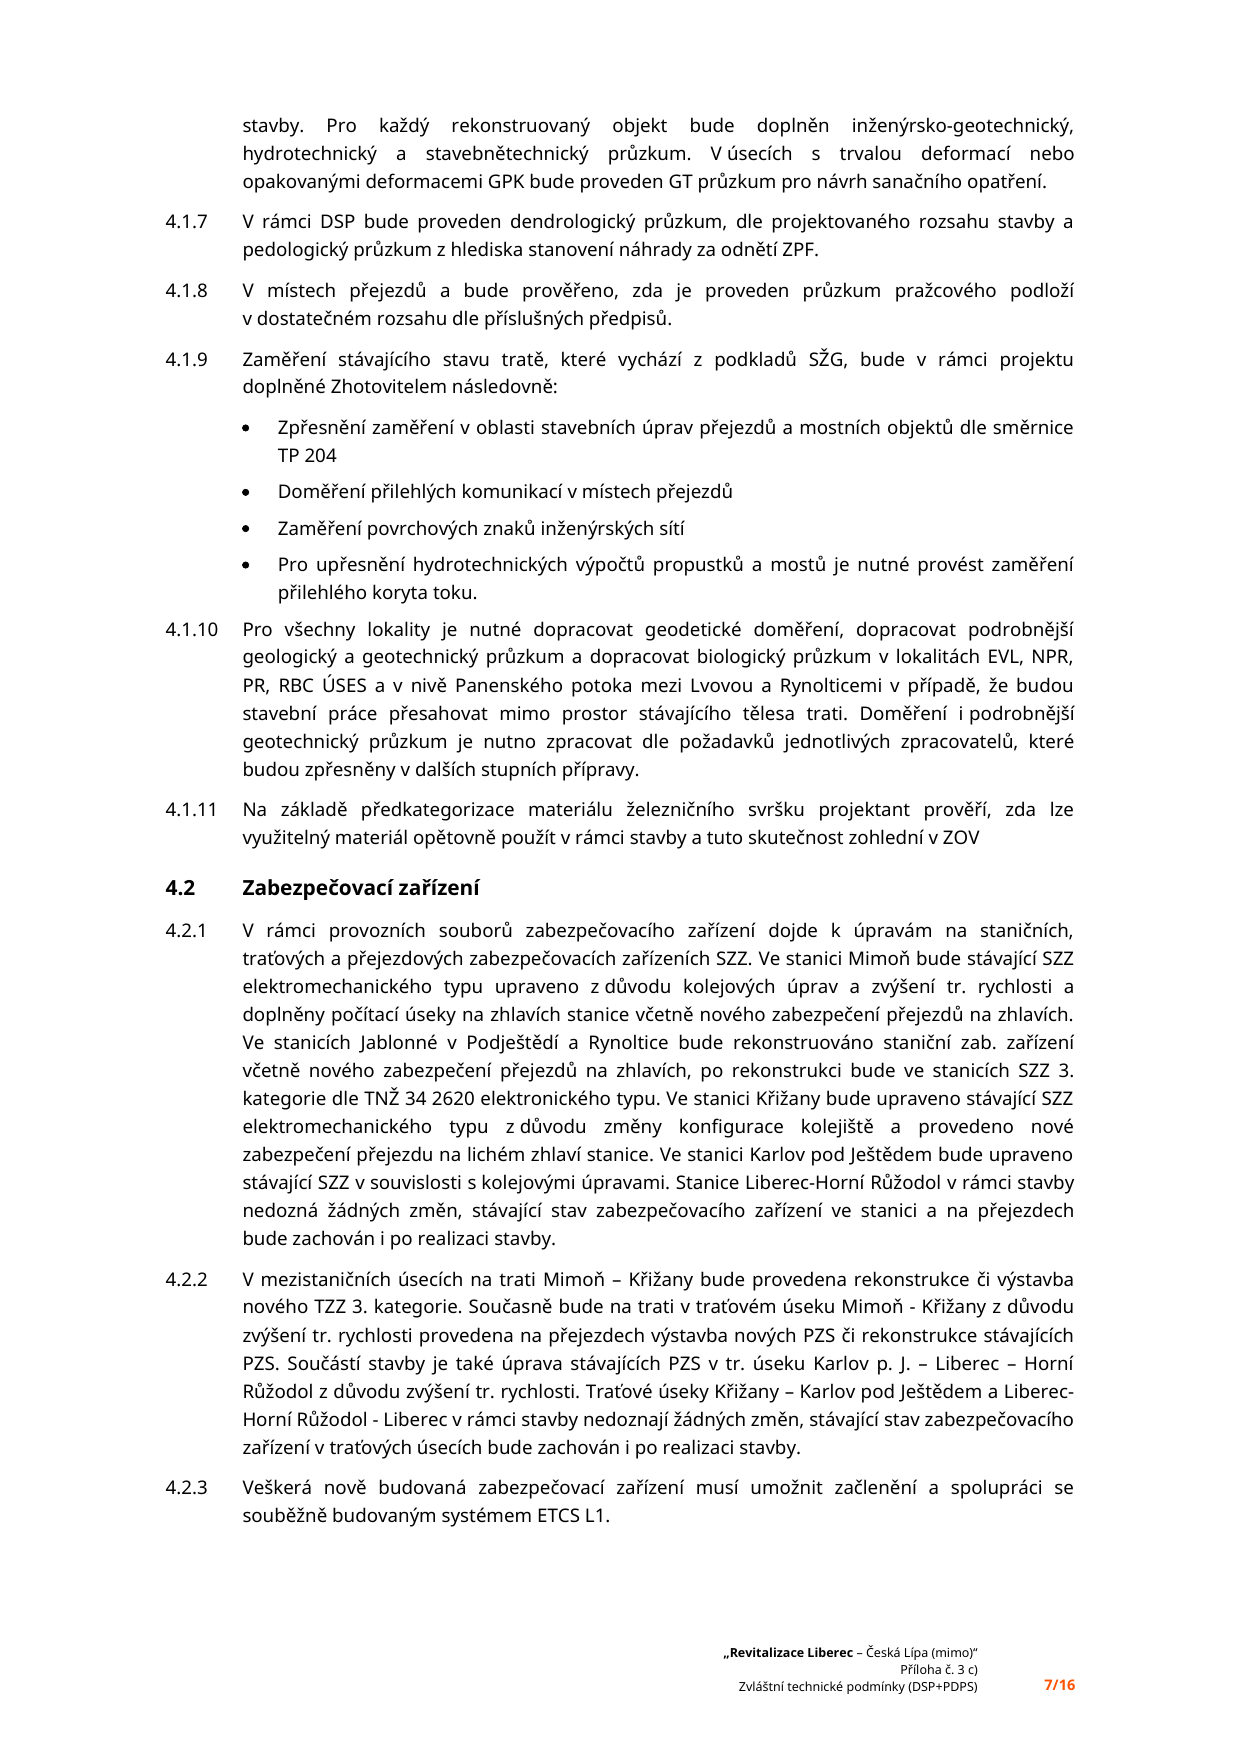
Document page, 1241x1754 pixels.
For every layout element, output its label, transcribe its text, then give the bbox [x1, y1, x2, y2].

text V rámci DSP bude proveden dendrologický průzkum, dle projektovaného rozsahu stavby a pedologický průzkum z hlediska stanovení náhrady za odnětí ZPF. [165, 209, 1075, 262]
text Veškerá nově budovaná zabezpečovací zařízení musí umožnit začlenění a spolupráci se souběžně budovaným systémem ETCS L1. [165, 1474, 1075, 1528]
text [165, 112, 1075, 194]
text V rámci provozních souborů zabezpečovacího zařízení dojde k úpravám na staničních, traťových a přejezdových zabezpečovacích zařízeních SZZ. Ve stanici Mimoň bude stávající SZZ elektromechanického typu upraveno z důvodu kolejových úprav a zvýšení tr. rychlosti a doplněny počítací úseky na zhlavích stanice včetně nového zabezpečení přejezdů na zhlavích. Ve stanicích Jablonné v Podještědí a Rynoltice bude rekonstruováno staniční zab. zařízení včetně nového zabezpečení přejezdů na zhlavích, po rekonstrukci bude ve stanicích SZZ 3. kategorie dle TNŽ 34 2620 elektronického typu. Ve stanici Křižany bude upraveno stávající SZZ elektromechanického typu z důvodu změny konfigurace kolejiště a provedeno nové zabezpečení přejezdu na lichém zhlaví stanice. Ve stanici Karlov pod Ještědem bude upraveno stávající SZZ v souvislosti s kolejovými úpravami. Stanice Liberec-Horní Růžodol v rámci stavby nedozná žádných změn, stávající stav zabezpečovacího zařízení ve stanici a na přejezdech bude zachován i po realizaci stavby. [165, 917, 1075, 1251]
text Pro všechny lokality je nutné dopracovat geodetické doměření, dopracovat podrobnější geologický a geotechnický průzkum a dopracovat biologický průzkum v lokalitách EVL, NPR, PR, RBC ÚSES a v nivě Panenského potoka mezi Lvovou a Rynolticemi v případě, že budou stavební práce přesahovat mimo prostor stávajícího tělesa trati. Doměření i podrobnější geotechnický průzkum je nutno zpracovat dle požadavků jednotlivých zpracovatelů, které budou zpřesněny v dalších stupních přípravy. [165, 616, 1075, 781]
text Zaměření stávajícího stavu tratě, které vychází z podkladů SŽG, bude v rámci projektu doplněné Zhotovitelem následovně: [165, 346, 1075, 399]
text Zpřesnění zaměření v oblasti stavebních úprav přejezdů a mostních objektů dle směrnice TP 204 [242, 414, 1075, 468]
text Zaměření povrchových znaků inženýrských sítí [242, 515, 1075, 541]
text Zabezpečovací zařízení [165, 873, 1075, 902]
text V místech přejezdů a bude prověřeno, zda je proveden průzkum pražcového podloží v dostatečném rozsahu dle příslušných předpisů. [165, 277, 1075, 331]
text Na základě předkategorizace materiálu železničního svršku projektant prověří, zda lze využitelný materiál opětovně použít v rámci stavby a tuto skutečnost zohlední v ZOV [165, 796, 1075, 850]
text Doměření přilehlých komunikací v místech přejezdů [242, 479, 1075, 504]
text V mezistaničních úsecích na trati Mimoň – Křižany bude provedena rekonstrukce či výstavba nového TZZ 3. kategorie. Současně bude na trati v traťovém úseku Mimoň - Křižany z důvodu zvýšení tr. rychlosti provedena na přejezdech výstavba nových PZS či rekonstrukce stávajících PZS. Součástí stavby je také úprava stávajících PZS v tr. úseku Karlov p. J. – Liberec – Horní Růžodol z důvodu zvýšení tr. rychlosti. Traťové úseky Křižany – Karlov pod Ještědem a Liberec-Horní Růžodol - Liberec v rámci stavby nedoznají žádných změn, stávající stav zabezpečovacího zařízení v traťových úsecích bude zachován i po realizaci stavby. [165, 1266, 1075, 1459]
text Pro upřesnění hydrotechnických výpočtů propustků a mostů je nutné provést zaměření přilehlého koryta toku. [242, 551, 1075, 605]
